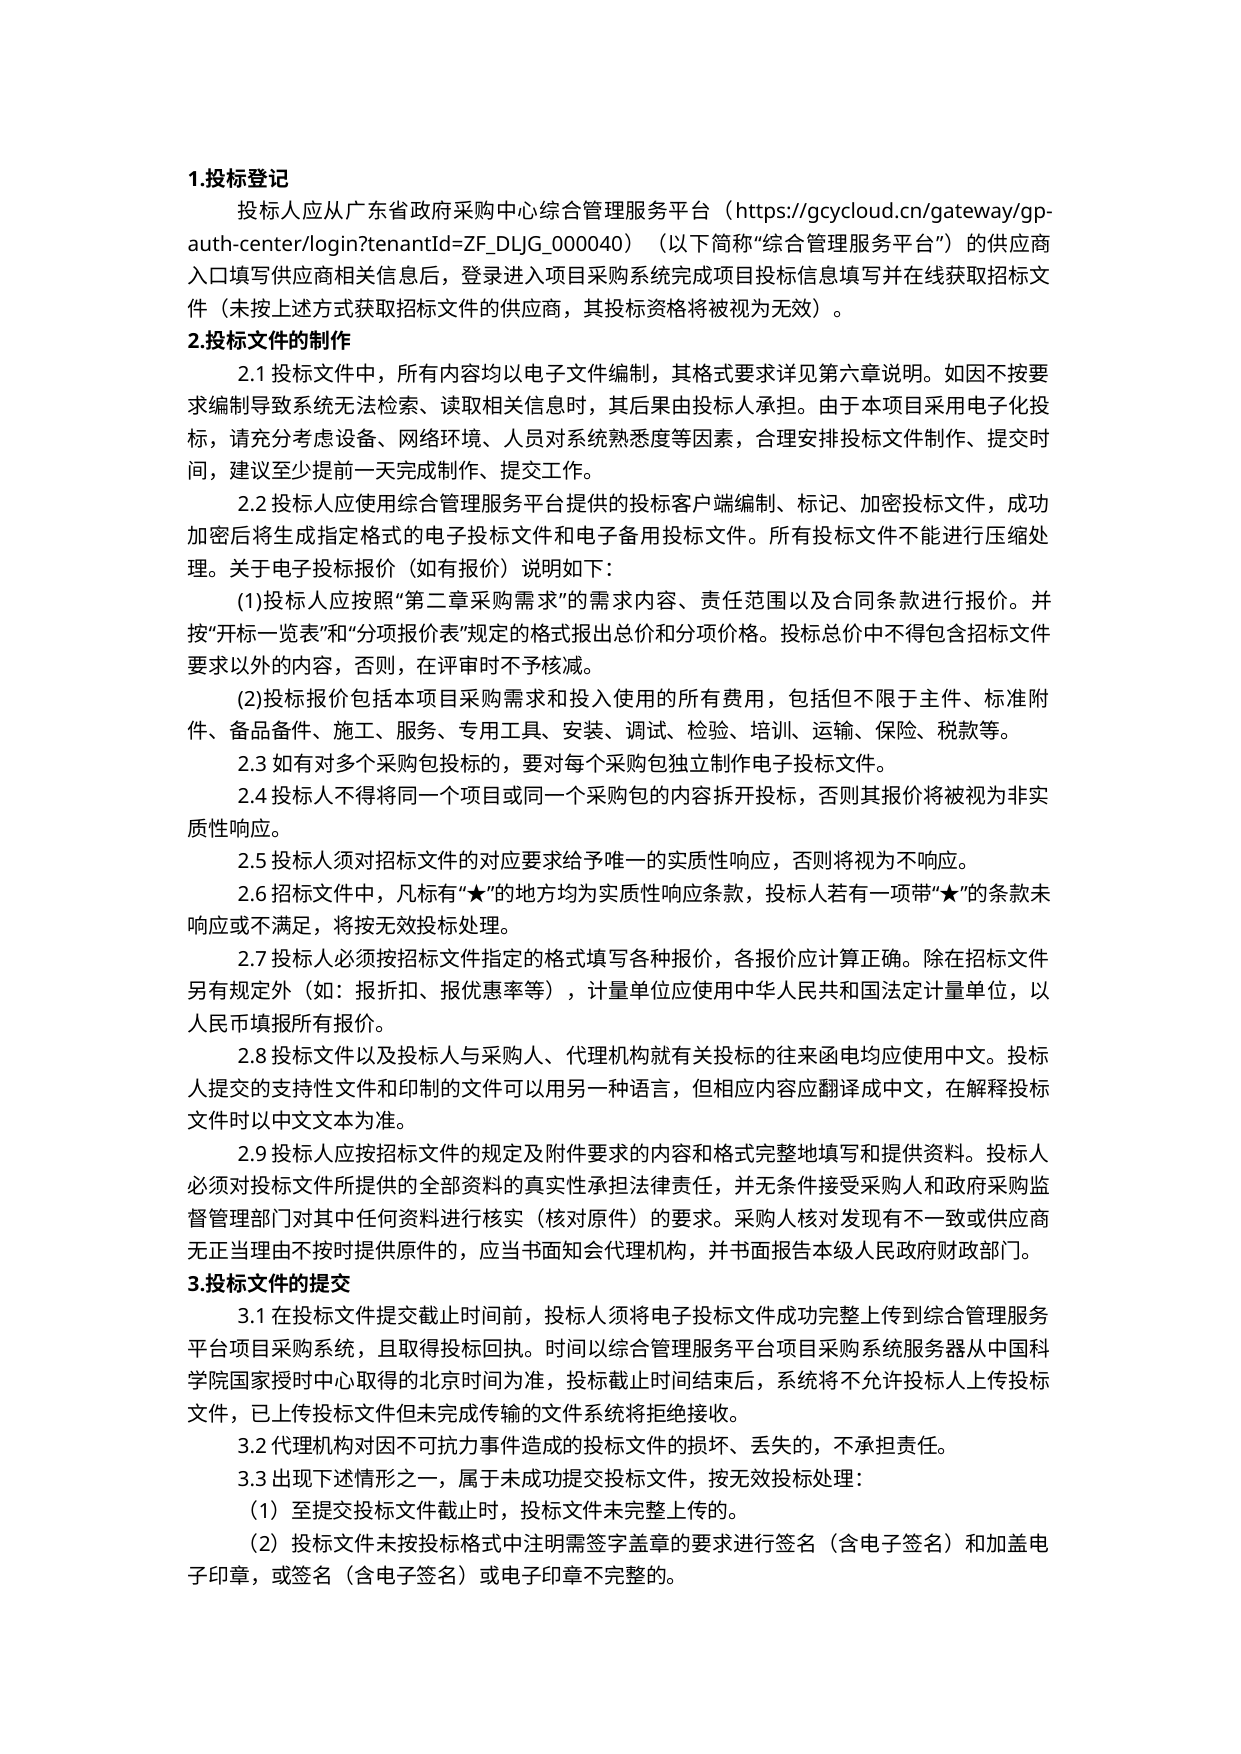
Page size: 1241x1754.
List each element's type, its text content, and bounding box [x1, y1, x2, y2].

text 2.8投标文件以及投标人与采购人、代理机构就有关投标的往来函电均应使用中文。投标人提交的支持性文件和印制的文件可以用另一种语言，但相应内容应翻译成中文，在解释投标文件时以中文文本为准。 [187, 1039, 1053, 1137]
text 3.投标文件的提交 [187, 1267, 1053, 1299]
text 1.投标登记 [187, 162, 1053, 194]
text （2）投标文件未按投标格式中注明需签字盖章的要求进行签名（含电子签名）和加盖电子印章，或签名（含电子签名）或电子印章不完整的。 [187, 1527, 1053, 1592]
text 2.1投标文件中，所有内容均以电子文件编制，其格式要求详见第六章说明。如因不按要求编制导致系统无法检索、读取相关信息时，其后果由投标人承担。由于本项目采用电子化投标，请充分考虑设备、网络环境、人员对系统熟悉度等因素，合理安排投标文件制作、提交时间，建议至少提前一天完成制作、提交工作。 [187, 357, 1053, 487]
text （1）至提交投标文件截止时，投标文件未完整上传的。 [187, 1494, 1053, 1527]
text 2.9投标人应按招标文件的规定及附件要求的内容和格式完整地填写和提供资料。投标人必须对投标文件所提供的全部资料的真实性承担法律责任，并无条件接受采购人和政府采购监督管理部门对其中任何资料进行核实（核对原件）的要求。采购人核对发现有不一致或供应商无正当理由不按时提供原件的，应当书面知会代理机构，并书面报告本级人民政府财政部门。 [187, 1137, 1053, 1267]
text 3.3出现下述情形之一，属于未成功提交投标文件，按无效投标处理： [187, 1462, 1053, 1494]
text 2.5投标人须对招标文件的对应要求给予唯一的实质性响应，否则将视为不响应。 [187, 844, 1053, 877]
text 2.3 如有对多个采购包投标的，要对每个采购包独立制作电子投标文件。 [187, 747, 1053, 779]
text 3.2代理机构对因不可抗力事件造成的投标文件的损坏、丢失的，不承担责任。 [187, 1429, 1053, 1462]
text 2.7投标人必须按招标文件指定的格式填写各种报价，各报价应计算正确。除在招标文件另有规定外（如：报折扣、报优惠率等），计量单位应使用中华人民共和国法定计量单位，以人民币填报所有报价。 [187, 942, 1053, 1039]
text (2)投标报价包括本项目采购需求和投入使用的所有费用，包括但不限于主件、标准附件、备品备件、施工、服务、专用工具、安装、调试、检验、培训、运输、保险、税款等。 [187, 682, 1053, 747]
text 3.1在投标文件提交截止时间前，投标人须将电子投标文件成功完整上传到综合管理服务平台项目采购系统，且取得投标回执。时间以综合管理服务平台项目采购系统服务器从中国科学院国家授时中心取得的北京时间为准，投标截止时间结束后，系统将不允许投标人上传投标文件，已上传投标文件但未完成传输的文件系统将拒绝接收。 [187, 1299, 1053, 1429]
text (1)投标人应按照“第二章采购需求”的需求内容、责任范围以及合同条款进行报价。并按“开标一览表”和“分项报价表”规定的格式报出总价和分项价格。投标总价中不得包含招标文件要求以外的内容，否则，在评审时不予核减。 [187, 584, 1053, 682]
text 2.投标文件的制作 [187, 324, 1053, 357]
text 2.2投标人应使用综合管理服务平台提供的投标客户端编制、标记、加密投标文件，成功加密后将生成指定格式的电子投标文件和电子备用投标文件。所有投标文件不能进行压缩处理。关于电子投标报价（如有报价）说明如下： [187, 487, 1053, 584]
text 2.6招标文件中，凡标有“★”的地方均为实质性响应条款，投标人若有一项带“★”的条款未响应或不满足，将按无效投标处理。 [187, 877, 1053, 942]
text 投标人应从广东省政府采购中心综合管理服务平台（https://gcycloud.cn/gateway/gp-auth-center/login?tenantId=ZF_DLJG_000040）（以下简称“综合管理服务平台”）的供应商入口填写供应商相关信息后，登录进入项目采购系统完成项目投标信息填写并在线获取招标文件（未按上述方式获取招标文件的供应商，其投标资格将被视为无效）。 [187, 194, 1053, 324]
text 2.4投标人不得将同一个项目或同一个采购包的内容拆开投标，否则其报价将被视为非实质性响应。 [187, 779, 1053, 844]
